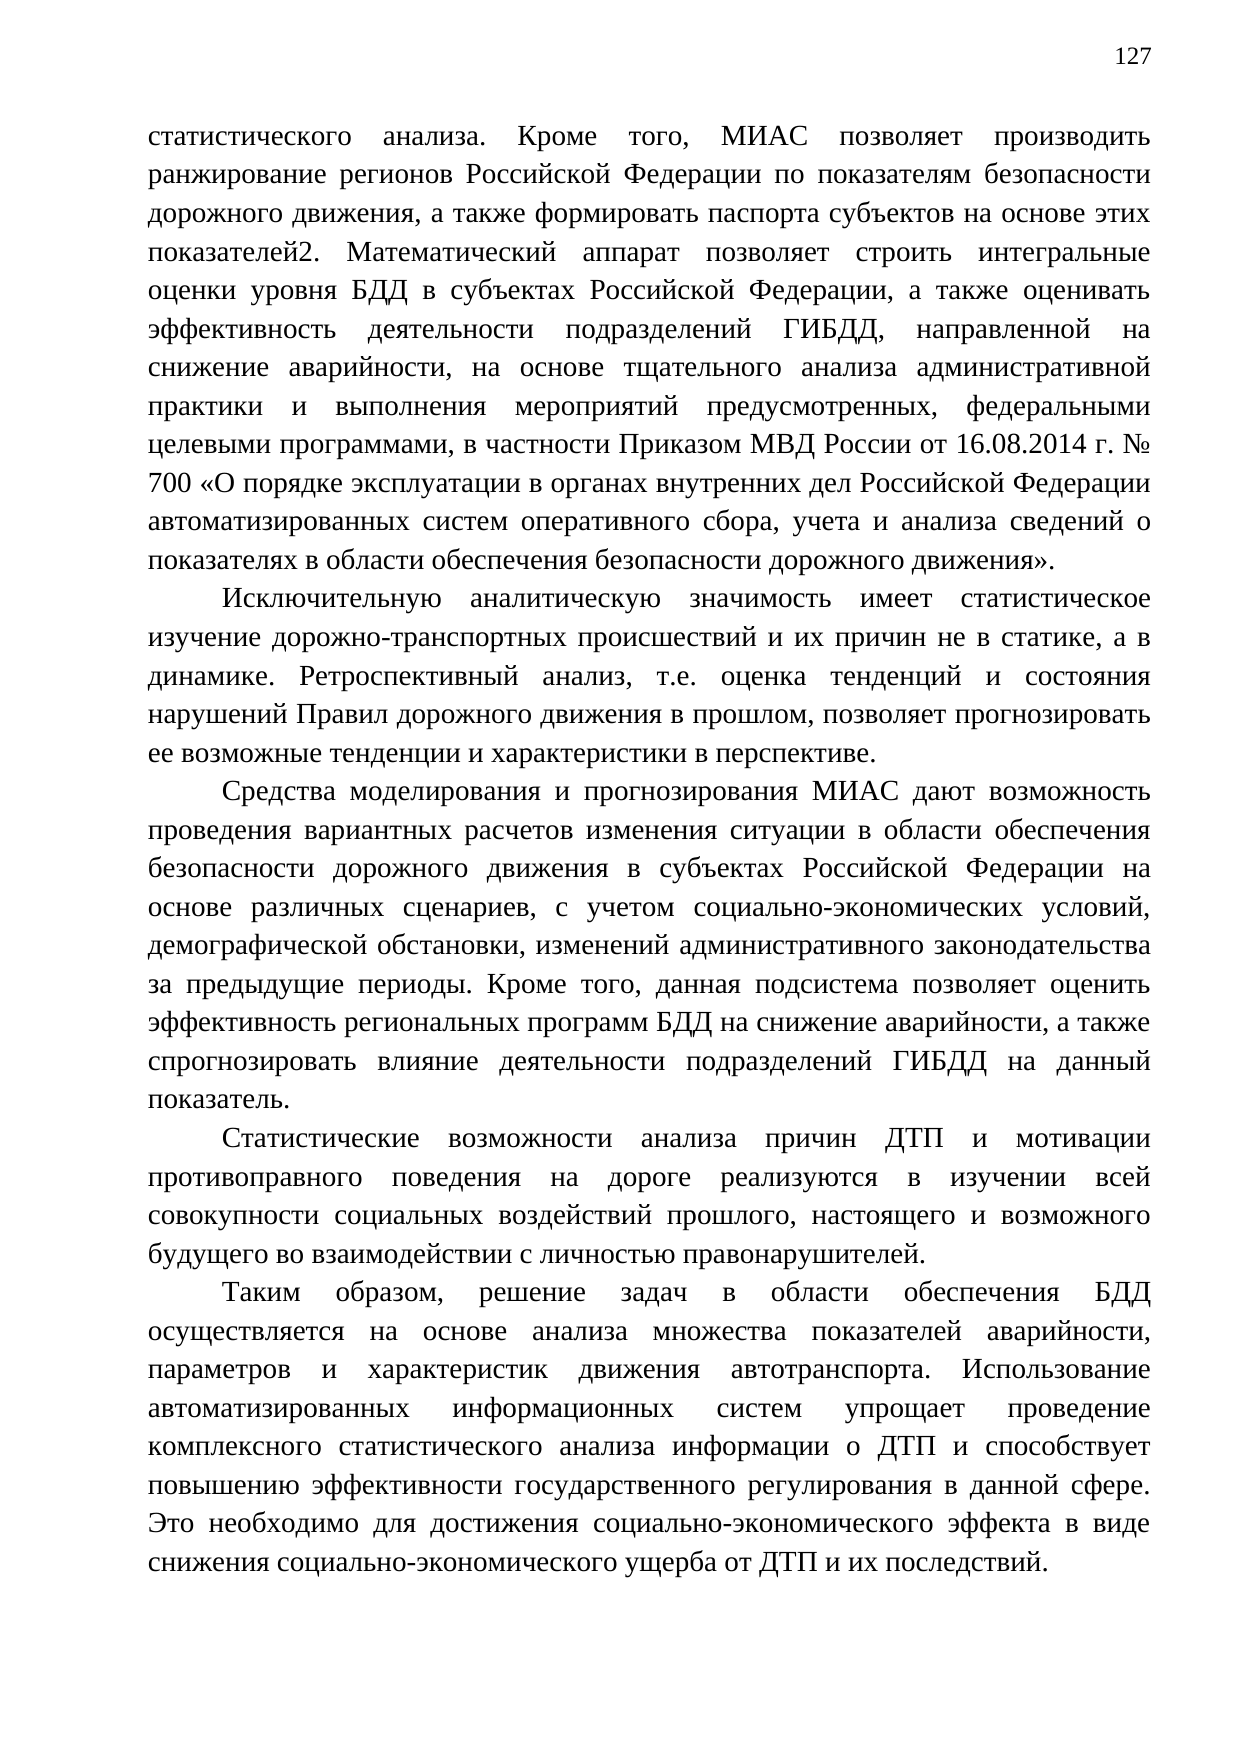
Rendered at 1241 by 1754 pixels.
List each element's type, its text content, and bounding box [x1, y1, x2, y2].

text Статистические возможности анализа причин ДТП и мотивации противоправного поведения на дороге реализуются в изучении всей совокупности социальных воздействий прошлого, настоящего и возможного будущего во взаимодействии с личностью правонарушителей. [148, 1120, 1152, 1269]
text Средства моделирования и прогнозирования МИАС дают возможность проведения вариантных расчетов изменения ситуации в области обеспечения безопасности дорожного движения в субъектах Российской Федерации на основе различных сценариев, с учетом социально-экономических условий, демографической обстановки, изменений административного законодательства за предыдущие периоды. Кроме того, данная подсистема позволяет оценить эффективность региональных программ БДД на снижение аварийности, а также спрогнозировать влияние деятельности подразделений ГИБДД на данный показатель. [148, 773, 1152, 1115]
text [148, 118, 1152, 576]
text Исключительную аналитическую значимость имеет статистическое изучение дорожно-транспортных происшествий и их причин не в статике, а в динамике. Ретроспективный анализ, т.е. оценка тенденций и состояния нарушений Правил дорожного движения в прошлом, позволяет прогнозировать ее возможные тенденции и характеристики в перспективе. [148, 581, 1152, 768]
text Таким образом, решение задач в области обеспечения БДД осуществляется на основе анализа множества показателей аварийности, параметров и характеристик движения автотранспорта. Использование автоматизированных информационных систем упрощает проведение комплексного статистического анализа информации о ДТП и способствует повышению эффективности государственного регулирования в данной сфере. Это необходимо для достижения социально-экономического эффекта в виде снижения социально-экономического ущерба от ДТП и их последствий. [148, 1274, 1152, 1578]
